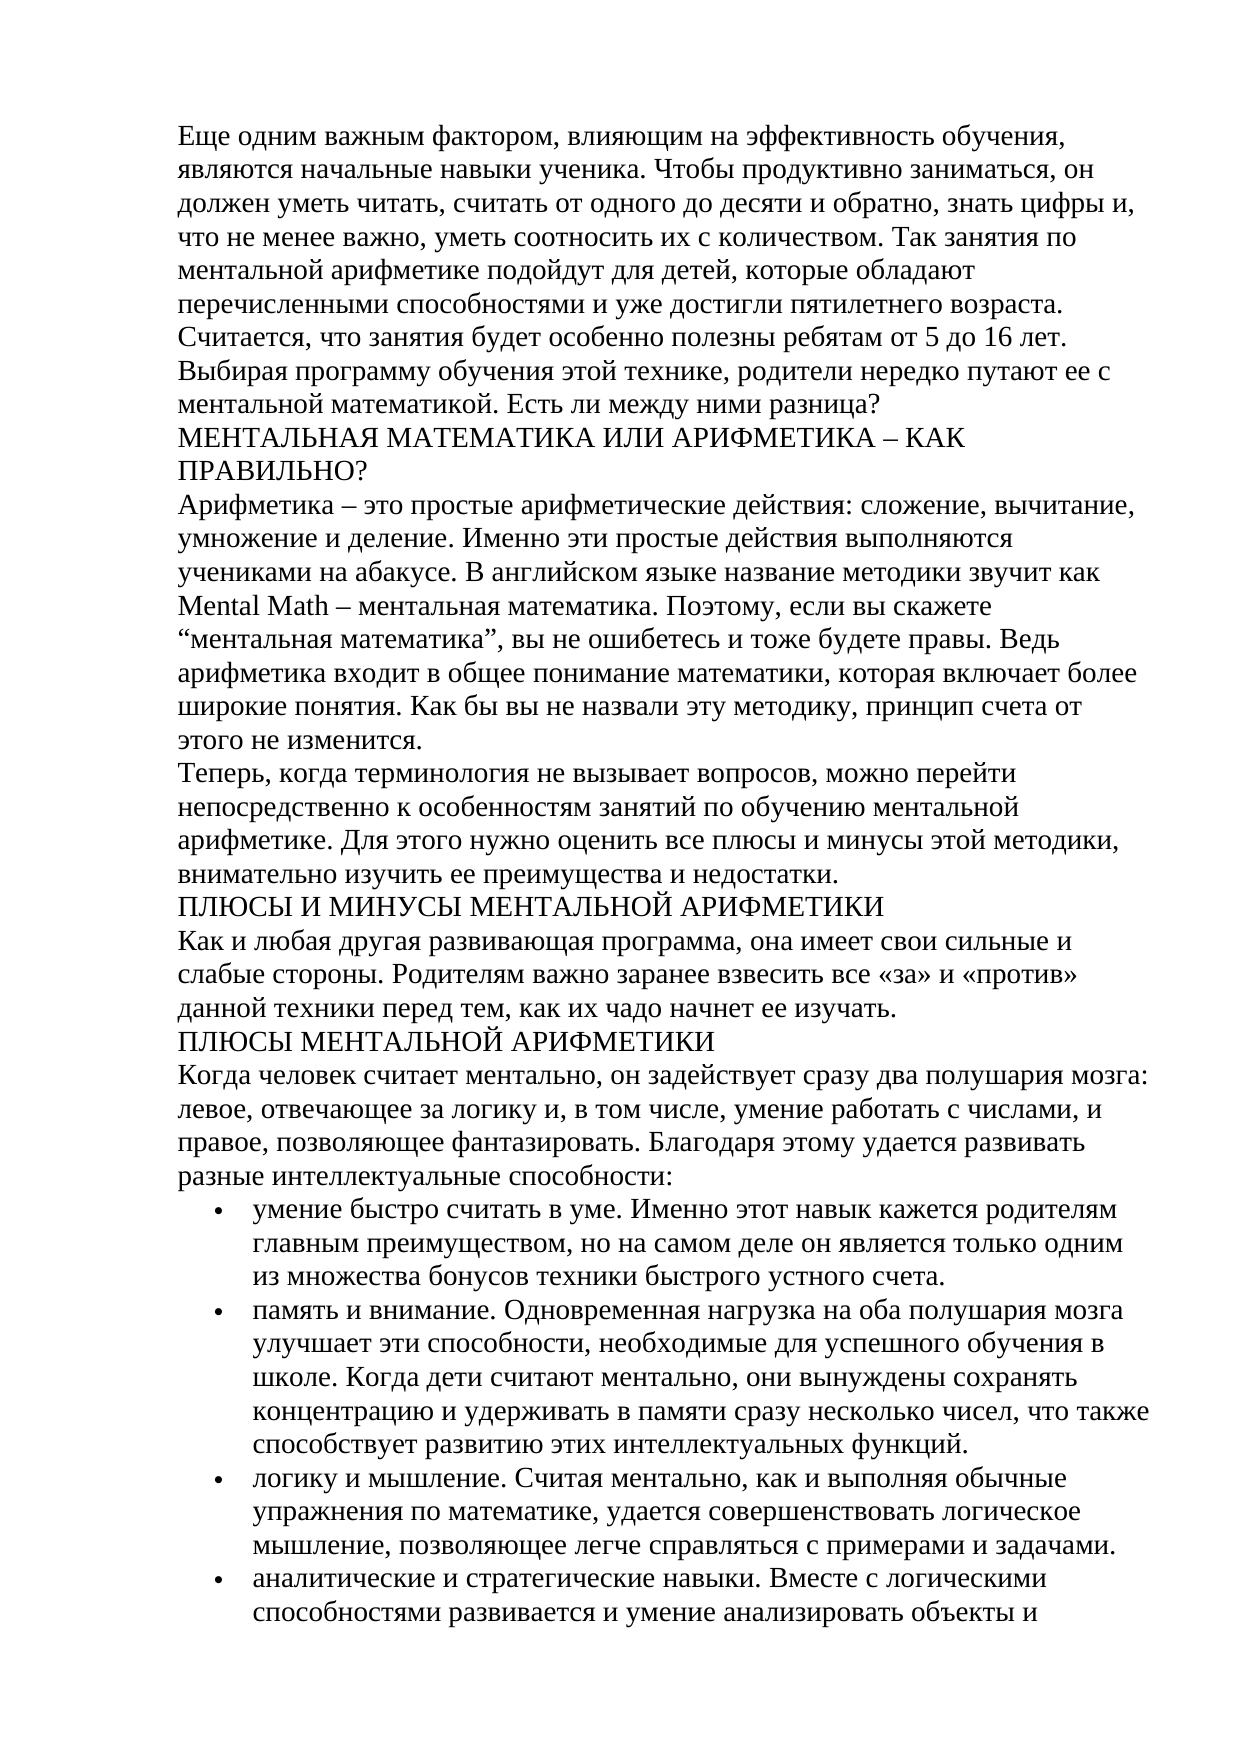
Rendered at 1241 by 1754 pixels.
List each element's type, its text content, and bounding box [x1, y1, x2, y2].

text МЕНТАЛЬНАЯ МАТЕМАТИКА ИЛИ АРИФМЕТИКА – КАК ПРАВИЛЬНО? [177, 420, 1152, 487]
list память и внимание. Одновременная нагрузка на оба полушария мозга улучшает эти способности, необходимые для успешного обучения в школе. Когда дети считают ментально, они вынуждены сохранять концентрацию и удерживать в памяти сразу несколько чисел, что также способствует развитию этих интеллектуальных функций. [215, 1292, 1152, 1460]
text Еще одним важным фактором, влияющим на эффективность обучения, являются начальные навыки ученика. Чтобы продуктивно заниматься, он должен уметь читать, считать от одного до десяти и обратно, знать цифры и, что не менее важно, уметь соотносить их с количеством. Так занятия по ментальной арифметике подойдут для детей, которые обладают перечисленными способностями и уже достигли пятилетнего возраста. Считается, что занятия будет особенно полезны ребятам от 5 до 16 лет. [177, 118, 1152, 353]
text ПЛЮСЫ И МИНУСЫ МЕНТАЛЬНОЙ АРИФМЕТИКИ [177, 889, 1152, 923]
list умение быстро считать в уме. Именно этот навык кажется родителям главным преимуществом, но на самом деле он является только одним из множества бонусов техники быстрого устного счета. [215, 1191, 1152, 1292]
text Когда человек считает ментально, он задействует сразу два полушария мозга: левое, отвечающее за логику и, в том числе, умение работать с числами, и правое, позволяющее фантазировать. Благодаря этому удается развивать разные интеллектуальные способности: [177, 1057, 1152, 1191]
text Выбирая программу обучения этой технике, родители нередко путают ее с ментальной математикой. Есть ли между ними разница? [177, 353, 1152, 420]
list логику и мышление. Считая ментально, как и выполняя обычные упражнения по математике, удается совершенствовать логическое мышление, позволяющее легче справляться с примерами и задачами. [215, 1460, 1152, 1560]
text Арифметика – это простые арифметические действия: сложение, вычитание, умножение и деление. Именно эти простые действия выполняются учениками на абакусе. В английском языке название методики звучит как Mental Math – ментальная математика. Поэтому, если вы скажете “ментальная математика”, вы не ошибетесь и тоже будете правы. Ведь арифметика входит в общее понимание математики, которая включает более широкие понятия. Как бы вы не назвали эту методику, принцип счета от этого не изменится. [177, 487, 1152, 755]
text Как и любая другая развивающая программа, она имеет свои сильные и слабые стороны. Родителям важно заранее взвесить все «за» и «против» данной техники перед тем, как их чадо начнет ее изучать. [177, 923, 1152, 1024]
text ПЛЮСЫ МЕНТАЛЬНОЙ АРИФМЕТИКИ [177, 1024, 1152, 1057]
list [215, 1560, 1152, 1627]
text Теперь, когда терминология не вызывает вопросов, можно перейти непосредственно к особенностям занятий по обучению ментальной арифметике. Для этого нужно оценить все плюсы и минусы этой методики, внимательно изучить ее преимущества и недостатки. [177, 755, 1152, 889]
